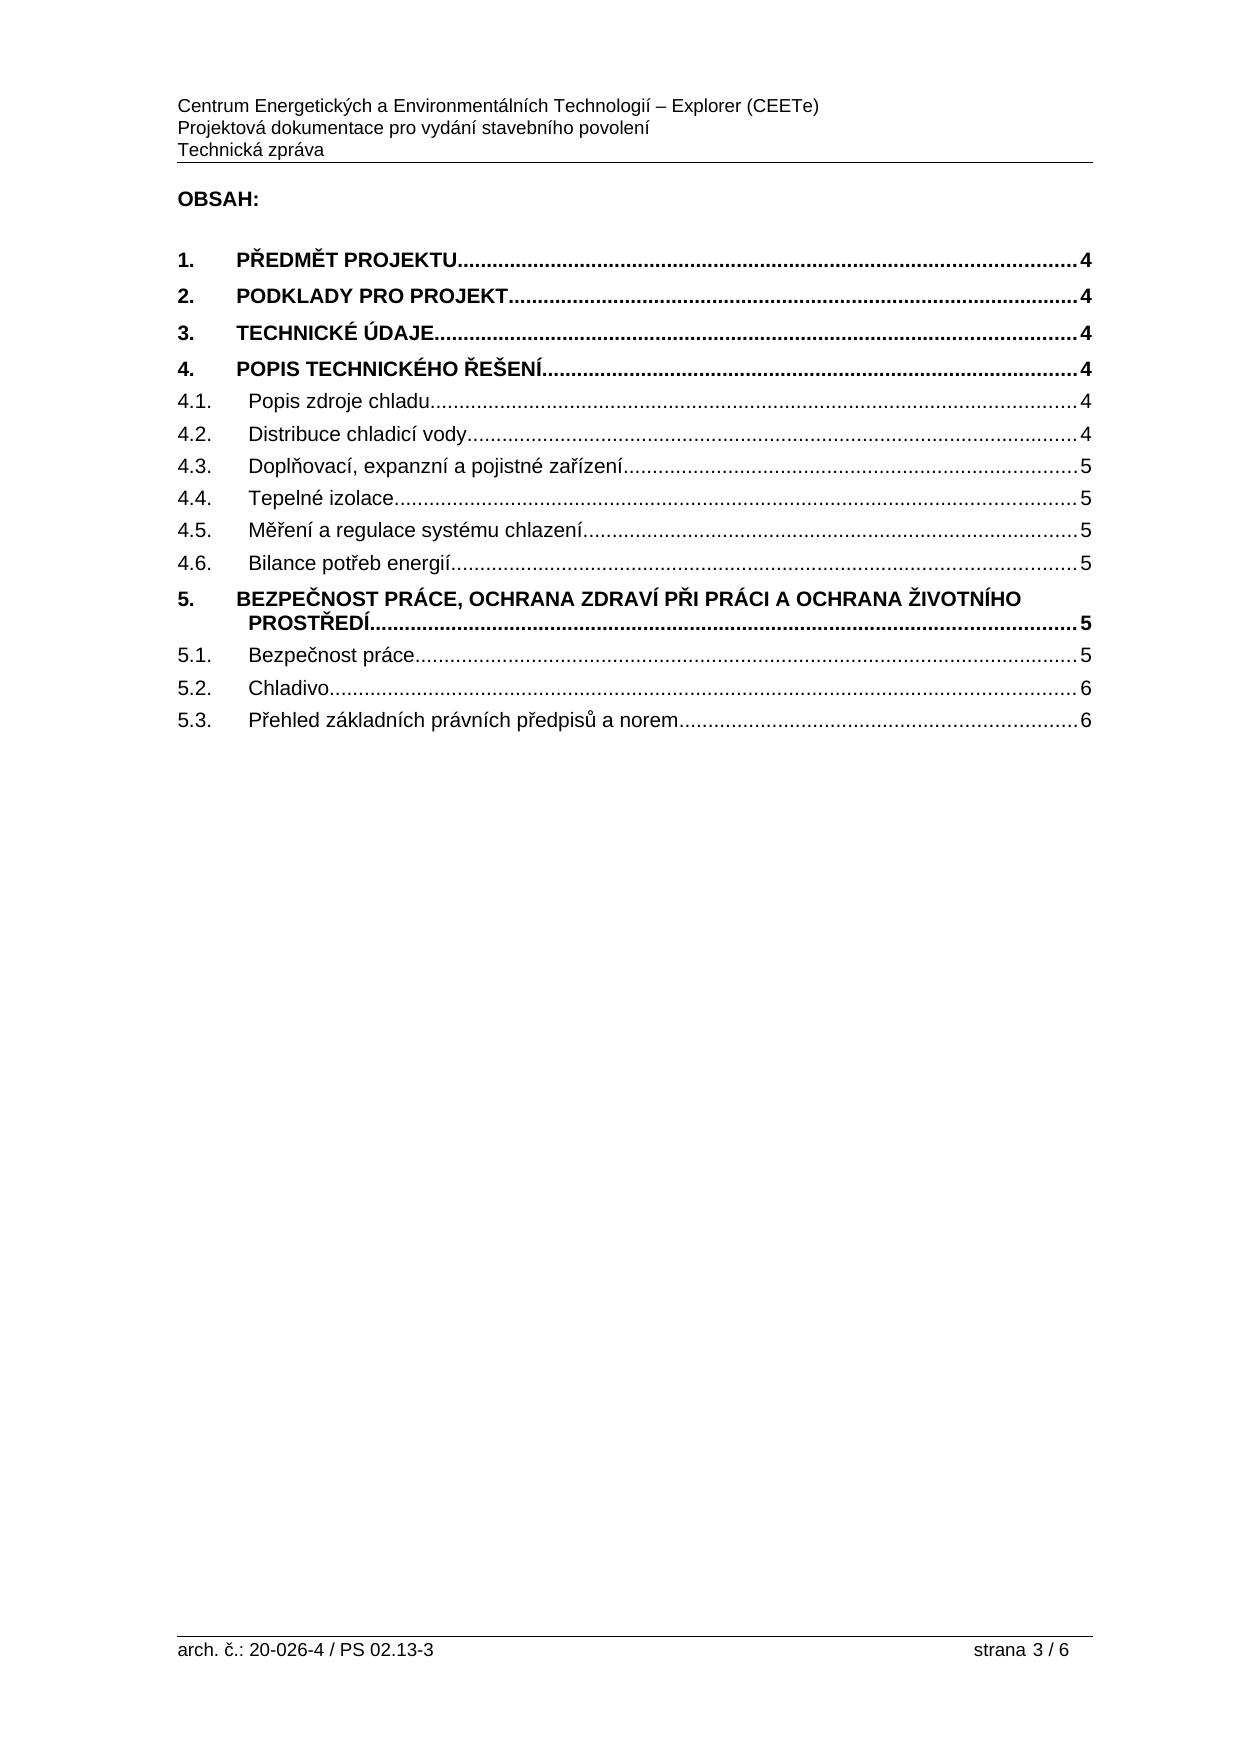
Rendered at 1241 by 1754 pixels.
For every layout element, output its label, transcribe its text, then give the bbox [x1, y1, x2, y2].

text 4.6. Bilance potřeb energií 5 [177, 551, 1093, 574]
text 3. TECHNICKÉ ÚDAJE 4 [177, 320, 1093, 344]
text 4.3. Doplňovací, expanzní a pojistné zařízení 5 [177, 454, 1093, 478]
text 4.5. Měření a regulace systému chlazení 5 [177, 518, 1093, 542]
text 5. BEZPEČNOST PRÁCE, OCHRANA ZDRAVÍ PŘI PRÁCI A OCHRANA ŽIVOTNÍHO PROSTŘEDÍ 5 [177, 587, 1093, 635]
text 2. PODKLADY PRO PROJEKT 4 [177, 284, 1093, 308]
text 4.1. Popis zdroje chladu 4 [177, 389, 1093, 413]
text 1. PŘEDMĚT PROJEKTU 4 [177, 247, 1093, 271]
text 4.2. Distribuce chladicí vody 4 [177, 421, 1093, 445]
text 5.3. Přehled základních právních předpisů a norem 6 [177, 708, 1093, 732]
text 5.1. Bezpečnost práce 5 [177, 643, 1093, 667]
text OBSAH: [177, 187, 1093, 211]
text 4.4. Tepelné izolace 5 [177, 486, 1093, 510]
text 5.2. Chladivo 6 [177, 676, 1093, 699]
text 4. POPIS TECHNICKÉHO ŘEŠENÍ 4 [177, 357, 1093, 381]
